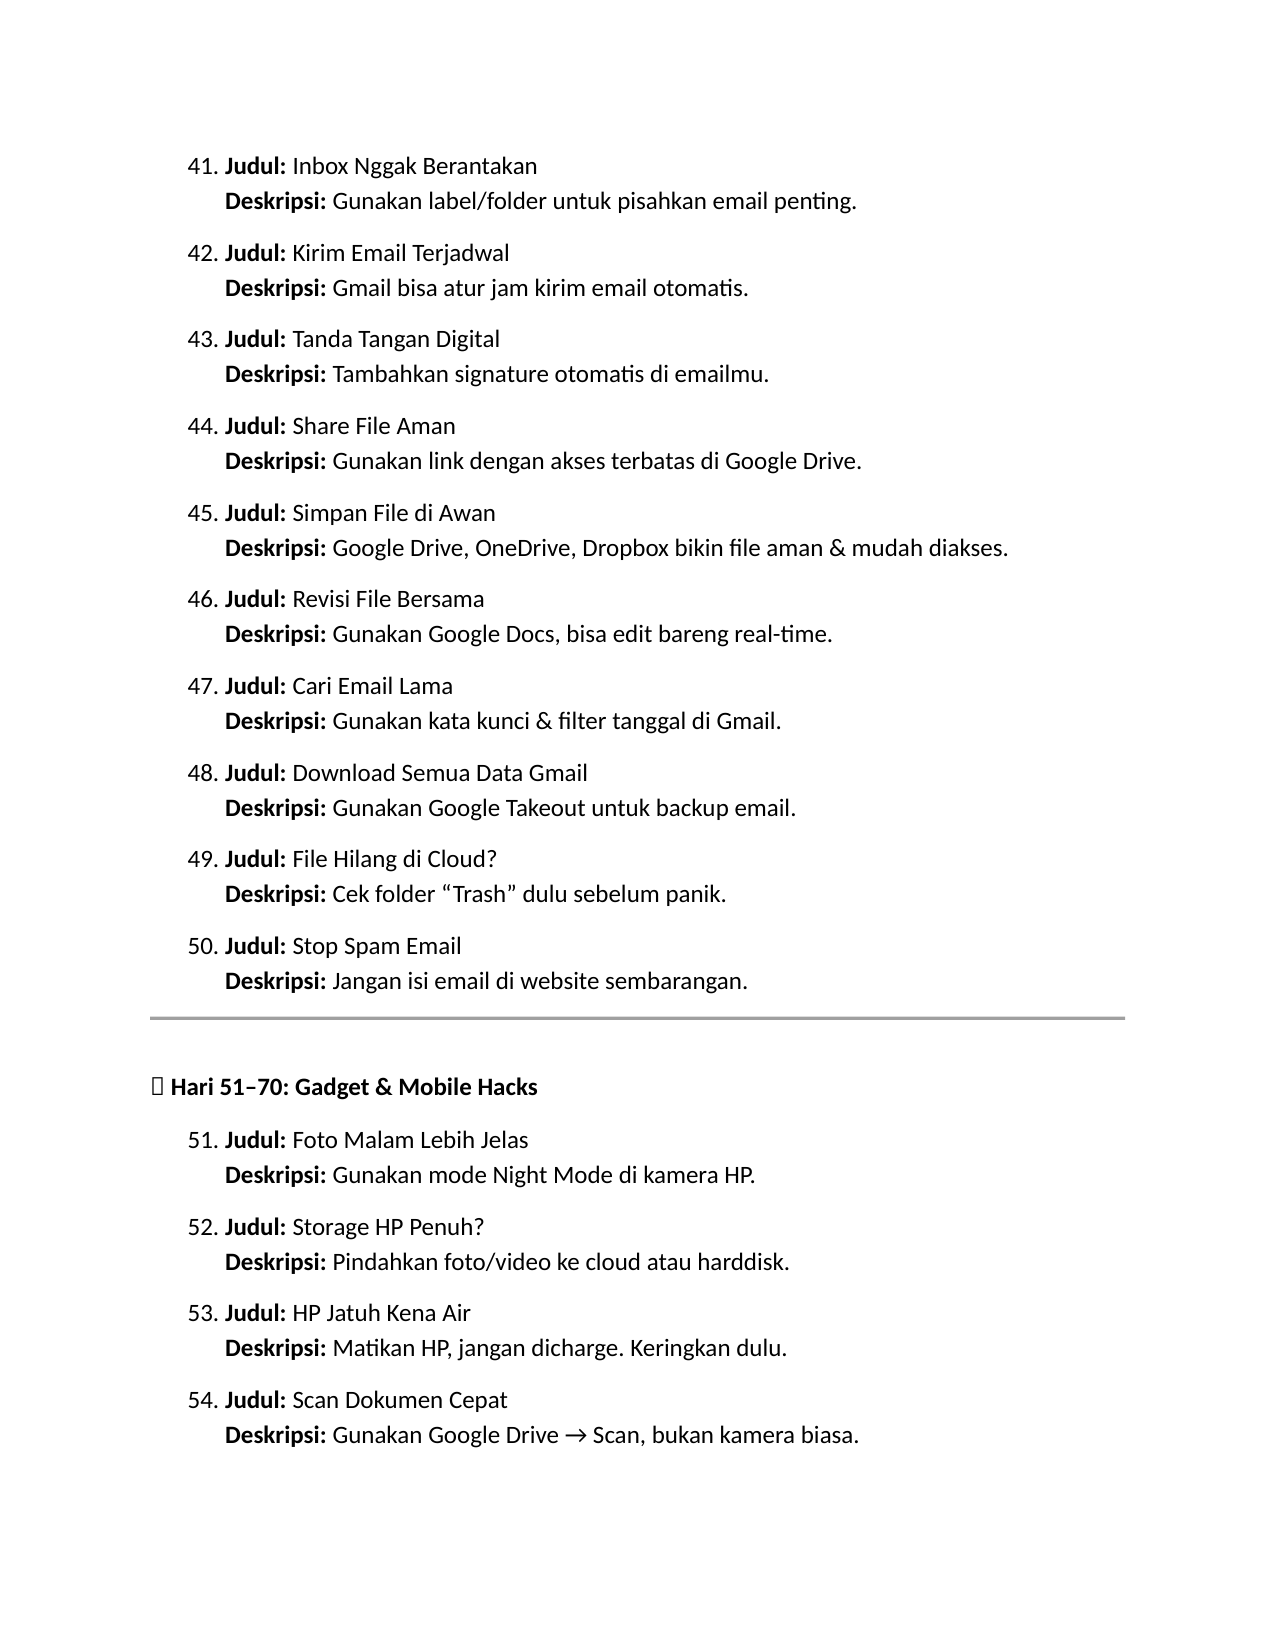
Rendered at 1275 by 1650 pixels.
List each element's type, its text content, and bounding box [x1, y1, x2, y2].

list Judul: Download Semua Data Gmail Deskripsi: Gunakan Google Takeout untuk backup email. [187, 757, 1125, 822]
list Judul: Inbox Nggak Berantakan Deskripsi: Gunakan label/folder untuk pisahkan email penting. [187, 150, 1125, 216]
list Judul: Simpan File di Awan Deskripsi: Google Drive, OneDrive, Dropbox bikin file aman & mudah diakses. [187, 497, 1125, 562]
list Judul: Stop Spam Email Deskripsi: Jangan isi email di website sembarangan. [187, 930, 1125, 996]
list Judul: Scan Dokumen Cepat Deskripsi: Gunakan Google Drive → Scan, bukan kamera biasa. [187, 1384, 1125, 1450]
list Judul: File Hilang di Cloud? Deskripsi: Cek folder “Trash” dulu sebelum panik. [187, 843, 1125, 909]
list Judul: Tanda Tangan Digital Deskripsi: Tambahkan signature otomatis di emailmu. [187, 323, 1125, 389]
list Judul: Kirim Email Terjadwal Deskripsi: Gmail bisa atur jam kirim email otomatis. [187, 237, 1125, 302]
list Judul: Storage HP Penuh? Deskripsi: Pindahkan foto/video ke cloud atau harddisk. [187, 1211, 1125, 1276]
list Judul: Share File Aman Deskripsi: Gunakan link dengan akses terbatas di Google Drive. [187, 410, 1125, 476]
text 🔹 Hari 51–70: Gadget & Mobile Hacks [150, 1068, 1125, 1102]
list Judul: Foto Malam Lebih Jelas Deskripsi: Gunakan mode Night Mode di kamera HP. [187, 1124, 1125, 1190]
list Judul: Revisi File Bersama Deskripsi: Gunakan Google Docs, bisa edit bareng real-time. [187, 583, 1125, 649]
list Judul: HP Jatuh Kena Air Deskripsi: Matikan HP, jangan dicharge. Keringkan dulu. [187, 1297, 1125, 1363]
list Judul: Cari Email Lama Deskripsi: Gunakan kata kunci & filter tanggal di Gmail. [187, 670, 1125, 736]
